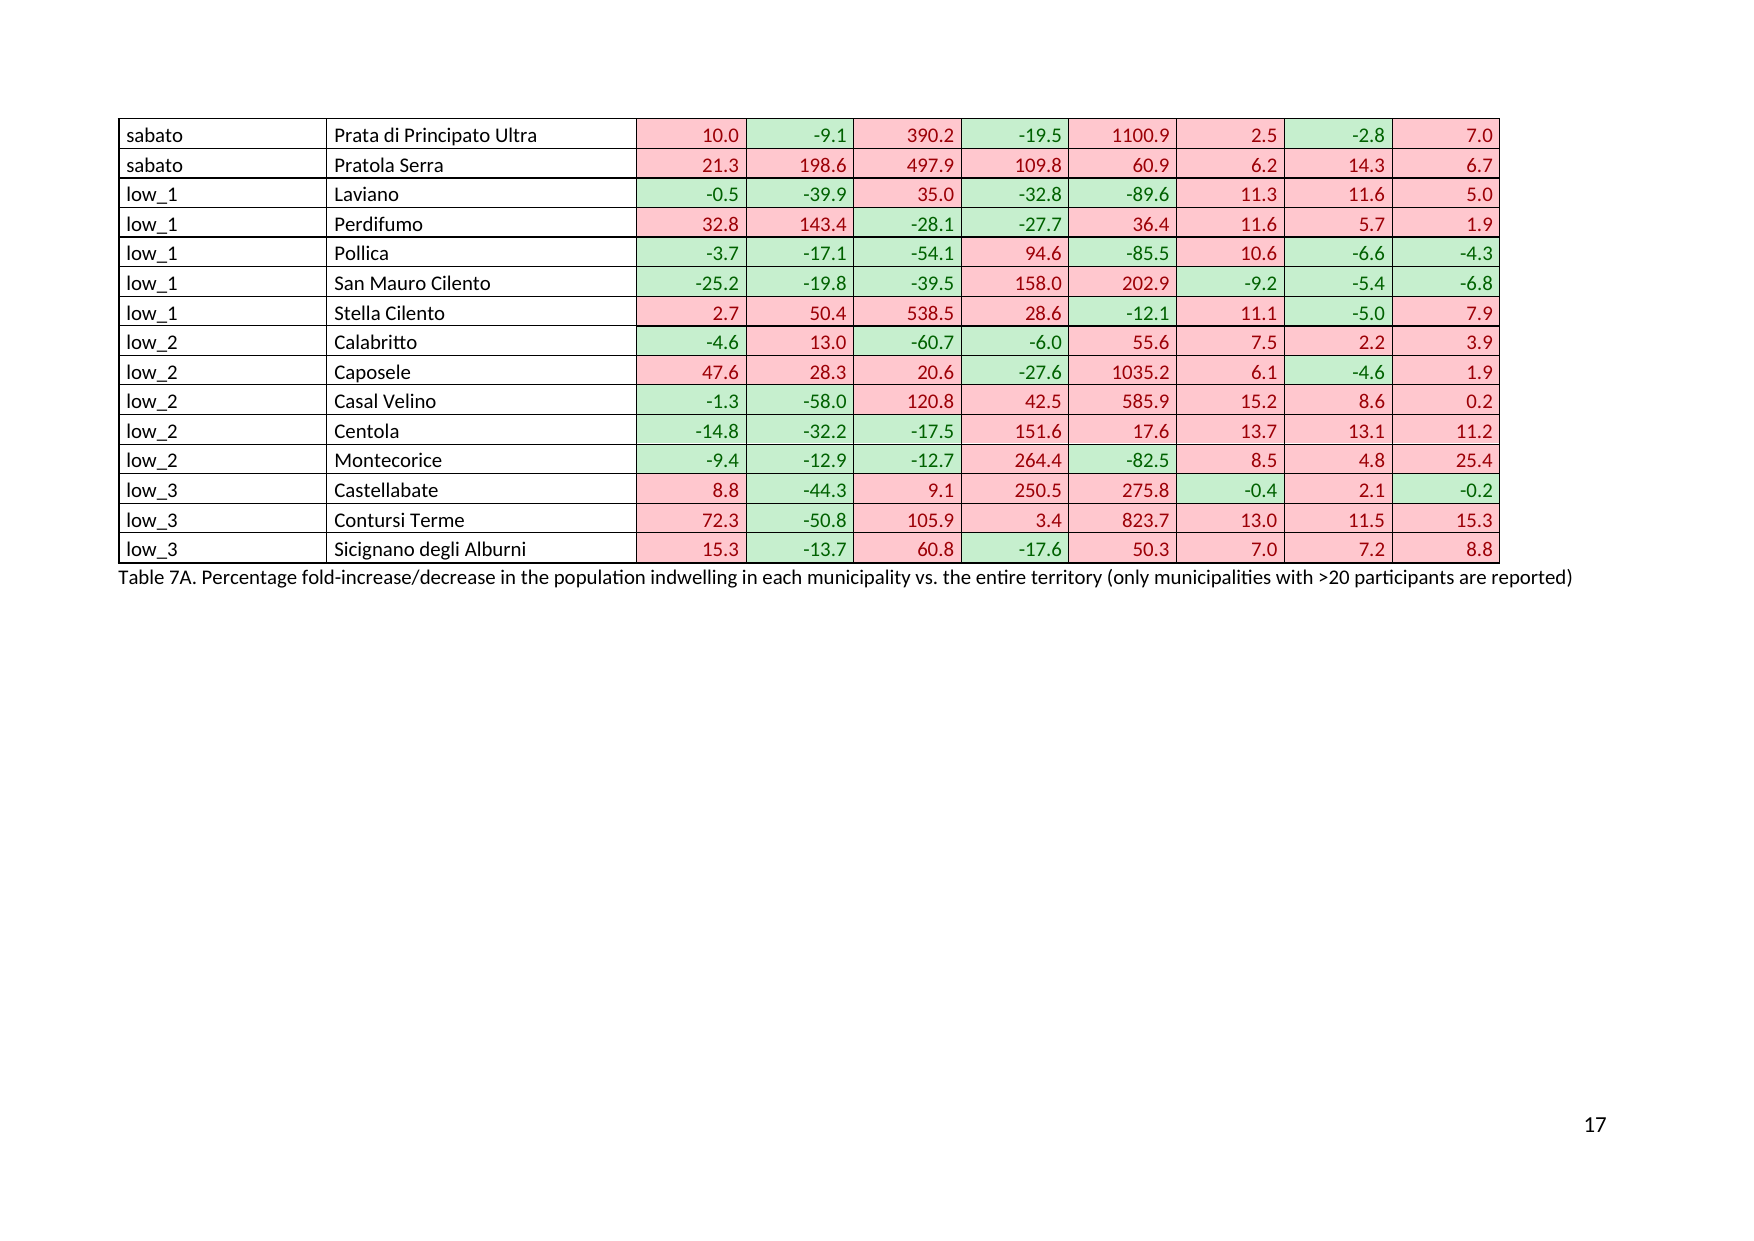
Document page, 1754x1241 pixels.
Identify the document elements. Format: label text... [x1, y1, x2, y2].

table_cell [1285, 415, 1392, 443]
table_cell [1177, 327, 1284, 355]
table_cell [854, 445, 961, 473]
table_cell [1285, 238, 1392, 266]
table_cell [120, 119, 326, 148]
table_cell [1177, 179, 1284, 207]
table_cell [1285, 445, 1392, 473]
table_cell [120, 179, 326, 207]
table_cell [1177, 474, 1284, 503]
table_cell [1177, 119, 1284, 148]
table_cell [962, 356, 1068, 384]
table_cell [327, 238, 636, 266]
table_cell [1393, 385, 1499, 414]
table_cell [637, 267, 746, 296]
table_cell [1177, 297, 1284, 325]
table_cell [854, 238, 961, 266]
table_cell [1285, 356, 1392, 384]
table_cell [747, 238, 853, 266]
text Table 7A. Percentage fold-increase/decrease in the population indwelling in each municipality vs. the entire territory (only municipalities with >20 participants are reported) [118, 564, 1606, 589]
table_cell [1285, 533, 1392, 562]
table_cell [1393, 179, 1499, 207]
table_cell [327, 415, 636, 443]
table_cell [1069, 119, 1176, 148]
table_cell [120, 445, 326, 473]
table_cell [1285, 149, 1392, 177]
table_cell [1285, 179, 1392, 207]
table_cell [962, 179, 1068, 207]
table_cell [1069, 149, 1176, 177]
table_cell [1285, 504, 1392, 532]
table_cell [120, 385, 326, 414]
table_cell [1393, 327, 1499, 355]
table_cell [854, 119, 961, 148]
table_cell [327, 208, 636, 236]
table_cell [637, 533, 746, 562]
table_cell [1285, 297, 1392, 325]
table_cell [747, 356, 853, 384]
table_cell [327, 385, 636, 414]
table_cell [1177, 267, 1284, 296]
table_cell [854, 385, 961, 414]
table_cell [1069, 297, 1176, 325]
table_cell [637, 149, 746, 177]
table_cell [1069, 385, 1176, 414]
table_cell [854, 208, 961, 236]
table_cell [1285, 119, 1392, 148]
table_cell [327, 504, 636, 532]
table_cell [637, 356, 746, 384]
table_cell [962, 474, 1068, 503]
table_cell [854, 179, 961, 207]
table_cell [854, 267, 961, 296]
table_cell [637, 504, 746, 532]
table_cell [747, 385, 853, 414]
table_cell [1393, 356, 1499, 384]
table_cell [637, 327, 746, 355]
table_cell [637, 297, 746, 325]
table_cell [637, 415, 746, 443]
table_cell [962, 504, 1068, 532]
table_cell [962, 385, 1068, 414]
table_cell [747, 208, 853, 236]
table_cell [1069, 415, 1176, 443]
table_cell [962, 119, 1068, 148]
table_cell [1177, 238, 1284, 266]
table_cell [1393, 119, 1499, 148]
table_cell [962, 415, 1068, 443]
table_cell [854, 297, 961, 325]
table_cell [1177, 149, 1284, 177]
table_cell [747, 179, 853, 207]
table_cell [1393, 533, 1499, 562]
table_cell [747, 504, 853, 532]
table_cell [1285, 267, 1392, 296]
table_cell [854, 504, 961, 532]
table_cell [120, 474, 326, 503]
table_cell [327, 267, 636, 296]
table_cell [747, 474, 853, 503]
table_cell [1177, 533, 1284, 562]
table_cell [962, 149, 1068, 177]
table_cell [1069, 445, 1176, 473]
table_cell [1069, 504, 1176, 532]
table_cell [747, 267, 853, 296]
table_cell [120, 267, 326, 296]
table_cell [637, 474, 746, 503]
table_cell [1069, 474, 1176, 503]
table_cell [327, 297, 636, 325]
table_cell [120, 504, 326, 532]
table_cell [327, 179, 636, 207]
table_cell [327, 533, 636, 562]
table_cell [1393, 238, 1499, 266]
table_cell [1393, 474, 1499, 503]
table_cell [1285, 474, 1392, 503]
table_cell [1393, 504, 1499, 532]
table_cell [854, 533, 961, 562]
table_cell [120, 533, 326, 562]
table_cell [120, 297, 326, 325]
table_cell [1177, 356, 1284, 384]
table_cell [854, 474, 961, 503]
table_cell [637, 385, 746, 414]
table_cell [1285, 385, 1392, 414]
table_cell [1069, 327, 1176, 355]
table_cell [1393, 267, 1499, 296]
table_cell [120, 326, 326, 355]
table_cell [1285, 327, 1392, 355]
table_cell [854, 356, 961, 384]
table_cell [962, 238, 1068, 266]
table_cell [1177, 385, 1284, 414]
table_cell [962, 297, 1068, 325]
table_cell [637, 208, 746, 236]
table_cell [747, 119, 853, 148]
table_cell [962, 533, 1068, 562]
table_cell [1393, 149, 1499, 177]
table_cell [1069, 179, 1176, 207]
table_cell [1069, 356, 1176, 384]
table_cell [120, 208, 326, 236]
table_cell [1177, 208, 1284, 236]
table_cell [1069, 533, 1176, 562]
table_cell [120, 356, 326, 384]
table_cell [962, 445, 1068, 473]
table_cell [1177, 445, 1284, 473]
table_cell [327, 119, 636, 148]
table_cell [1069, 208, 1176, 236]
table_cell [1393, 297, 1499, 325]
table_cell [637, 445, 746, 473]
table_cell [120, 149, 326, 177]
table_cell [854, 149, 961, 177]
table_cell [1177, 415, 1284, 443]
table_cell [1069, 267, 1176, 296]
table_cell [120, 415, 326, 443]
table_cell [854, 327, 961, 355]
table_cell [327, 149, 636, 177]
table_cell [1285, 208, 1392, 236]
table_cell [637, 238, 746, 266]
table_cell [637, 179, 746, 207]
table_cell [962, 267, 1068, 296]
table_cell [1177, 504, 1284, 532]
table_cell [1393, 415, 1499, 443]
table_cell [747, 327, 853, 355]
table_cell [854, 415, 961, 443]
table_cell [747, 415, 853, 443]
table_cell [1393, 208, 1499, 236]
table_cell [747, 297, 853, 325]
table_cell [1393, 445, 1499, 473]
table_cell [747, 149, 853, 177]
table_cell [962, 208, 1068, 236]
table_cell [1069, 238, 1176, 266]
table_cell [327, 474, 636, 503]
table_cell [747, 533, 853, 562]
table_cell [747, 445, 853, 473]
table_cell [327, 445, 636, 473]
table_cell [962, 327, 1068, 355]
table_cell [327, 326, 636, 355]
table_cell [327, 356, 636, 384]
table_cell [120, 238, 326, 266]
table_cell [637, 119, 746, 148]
